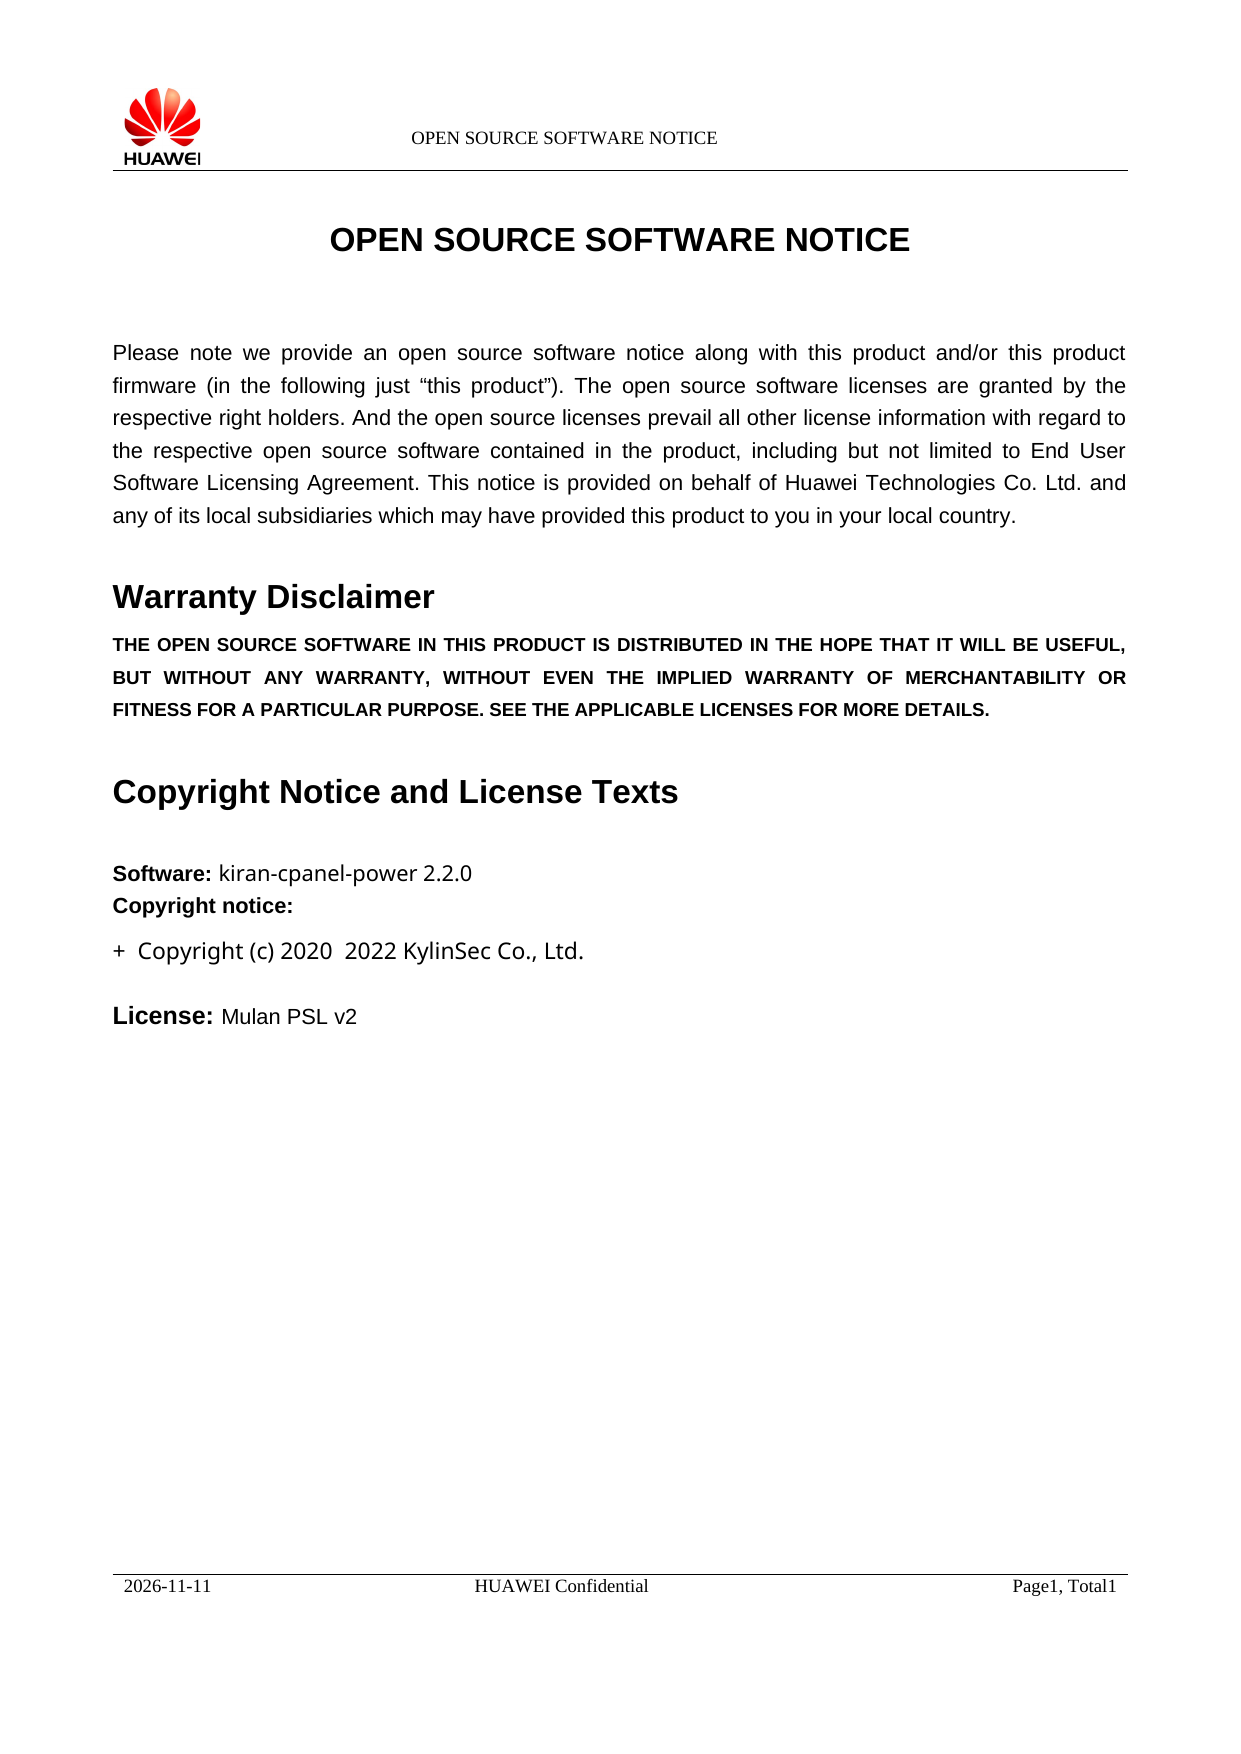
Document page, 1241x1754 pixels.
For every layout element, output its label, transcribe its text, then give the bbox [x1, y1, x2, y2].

text License: Mulan PSL v2 [112, 999, 1128, 1031]
title Software: kiran-cpanel-power 2.2.0 [112, 856, 1128, 889]
text Please note we provide an open source software notice along with this product and/or this product firmware (in the following just “this product”). The open source software licenses are granted by the respective right holders. And the open source licenses prevail all other license information with regard to the respective open source software contained in the product, including but not limited to End User Software Licensing Agreement. This notice is provided on behalf of Huawei Technologies Co. Ltd. and any of its local subsidiaries which may have provided this product to you in your local country. [112, 336, 1128, 531]
picture [124, 88, 201, 165]
text Copyright Notice and License Texts [112, 759, 1128, 824]
text Copyright notice: [112, 889, 1128, 921]
text Warranty Disclaimer [112, 564, 1128, 629]
text + Copyright (c) 2020 2022 KylinSec Co., Ltd. [112, 934, 1128, 999]
text OPEN SOURCE SOFTWARE NOTICE [112, 206, 1128, 271]
text The open source software in this product is distributed in the hope that it will be useful, but WITHOUT ANY WARRANTY, without even the implied warranty of MERCHANTABILITY or FITNESS FOR A PARTICULAR PURPOSE. See the applicable licenses for more details. [112, 629, 1128, 726]
